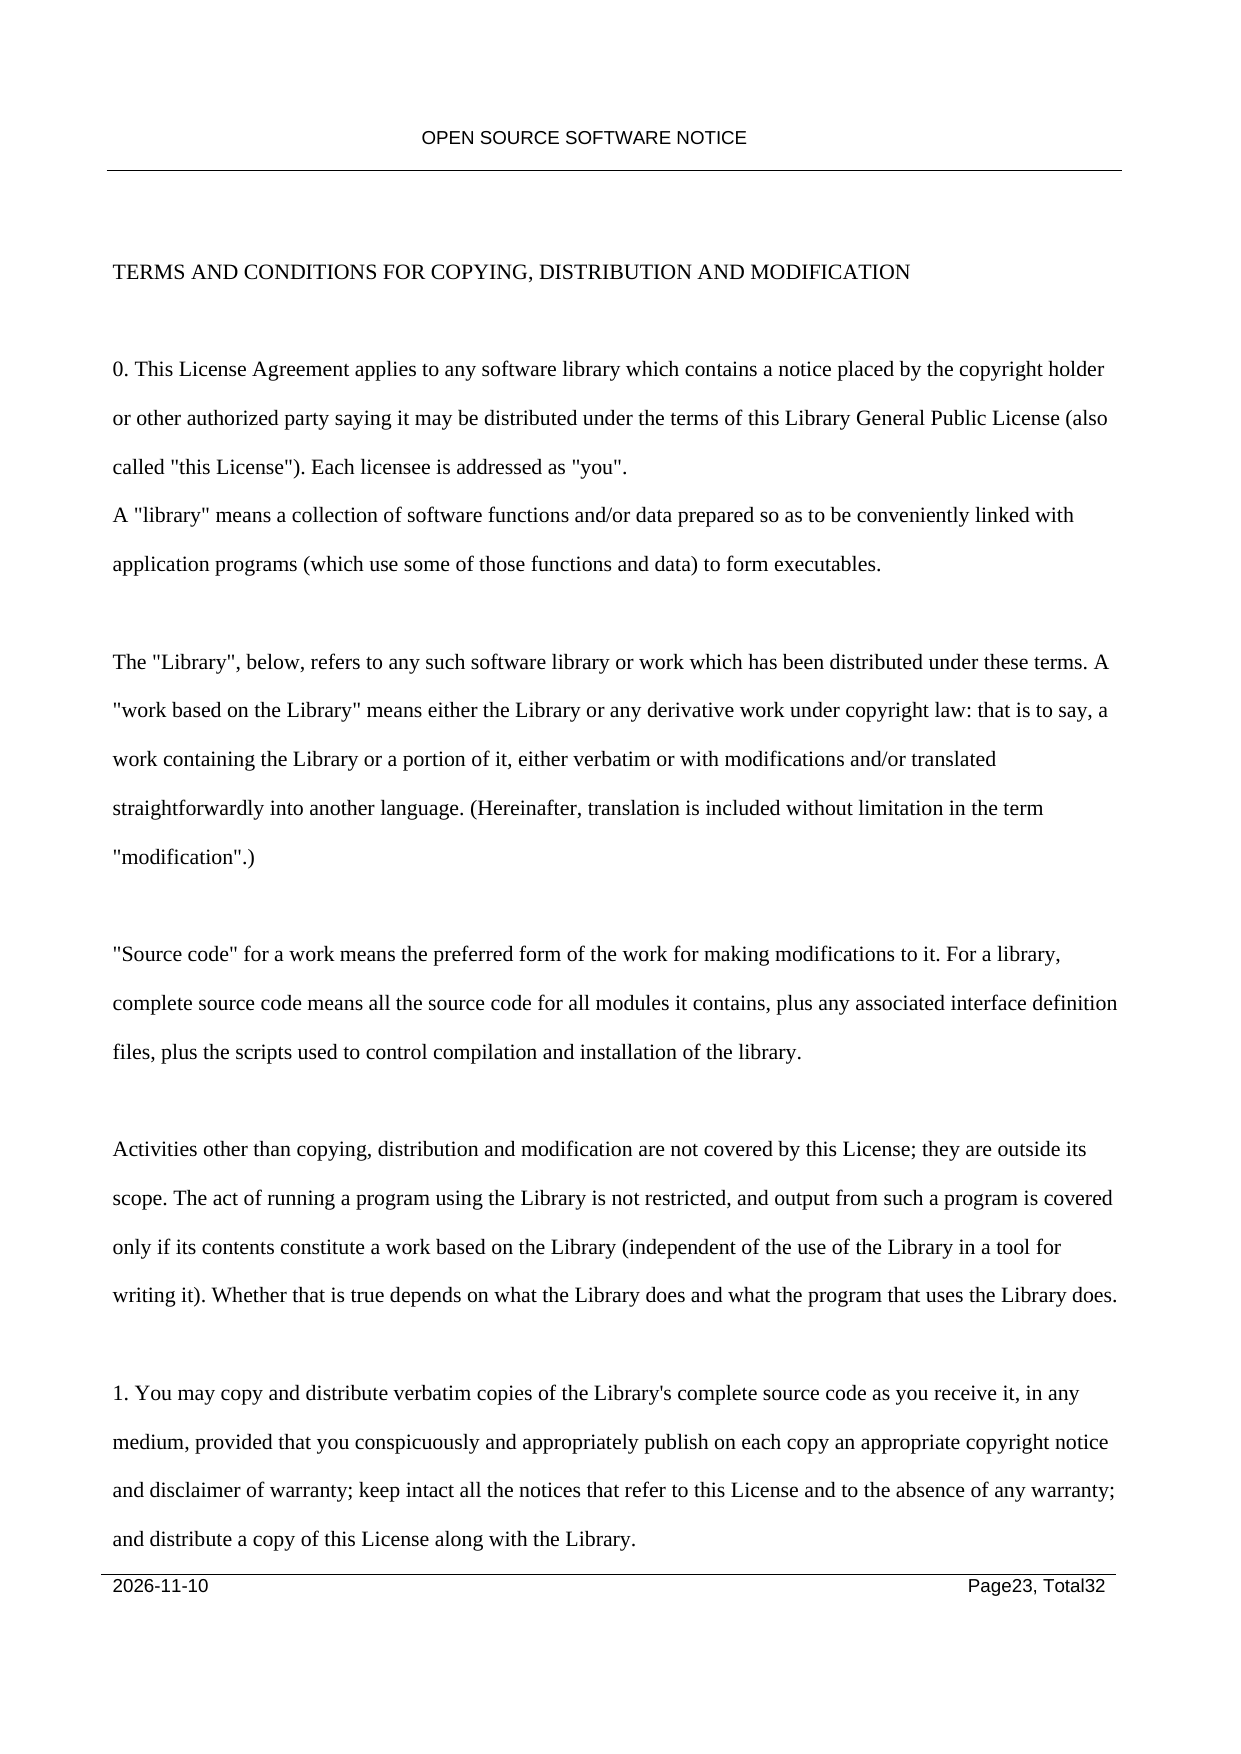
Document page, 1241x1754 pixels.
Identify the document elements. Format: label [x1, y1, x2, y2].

text [112, 206, 1128, 1555]
